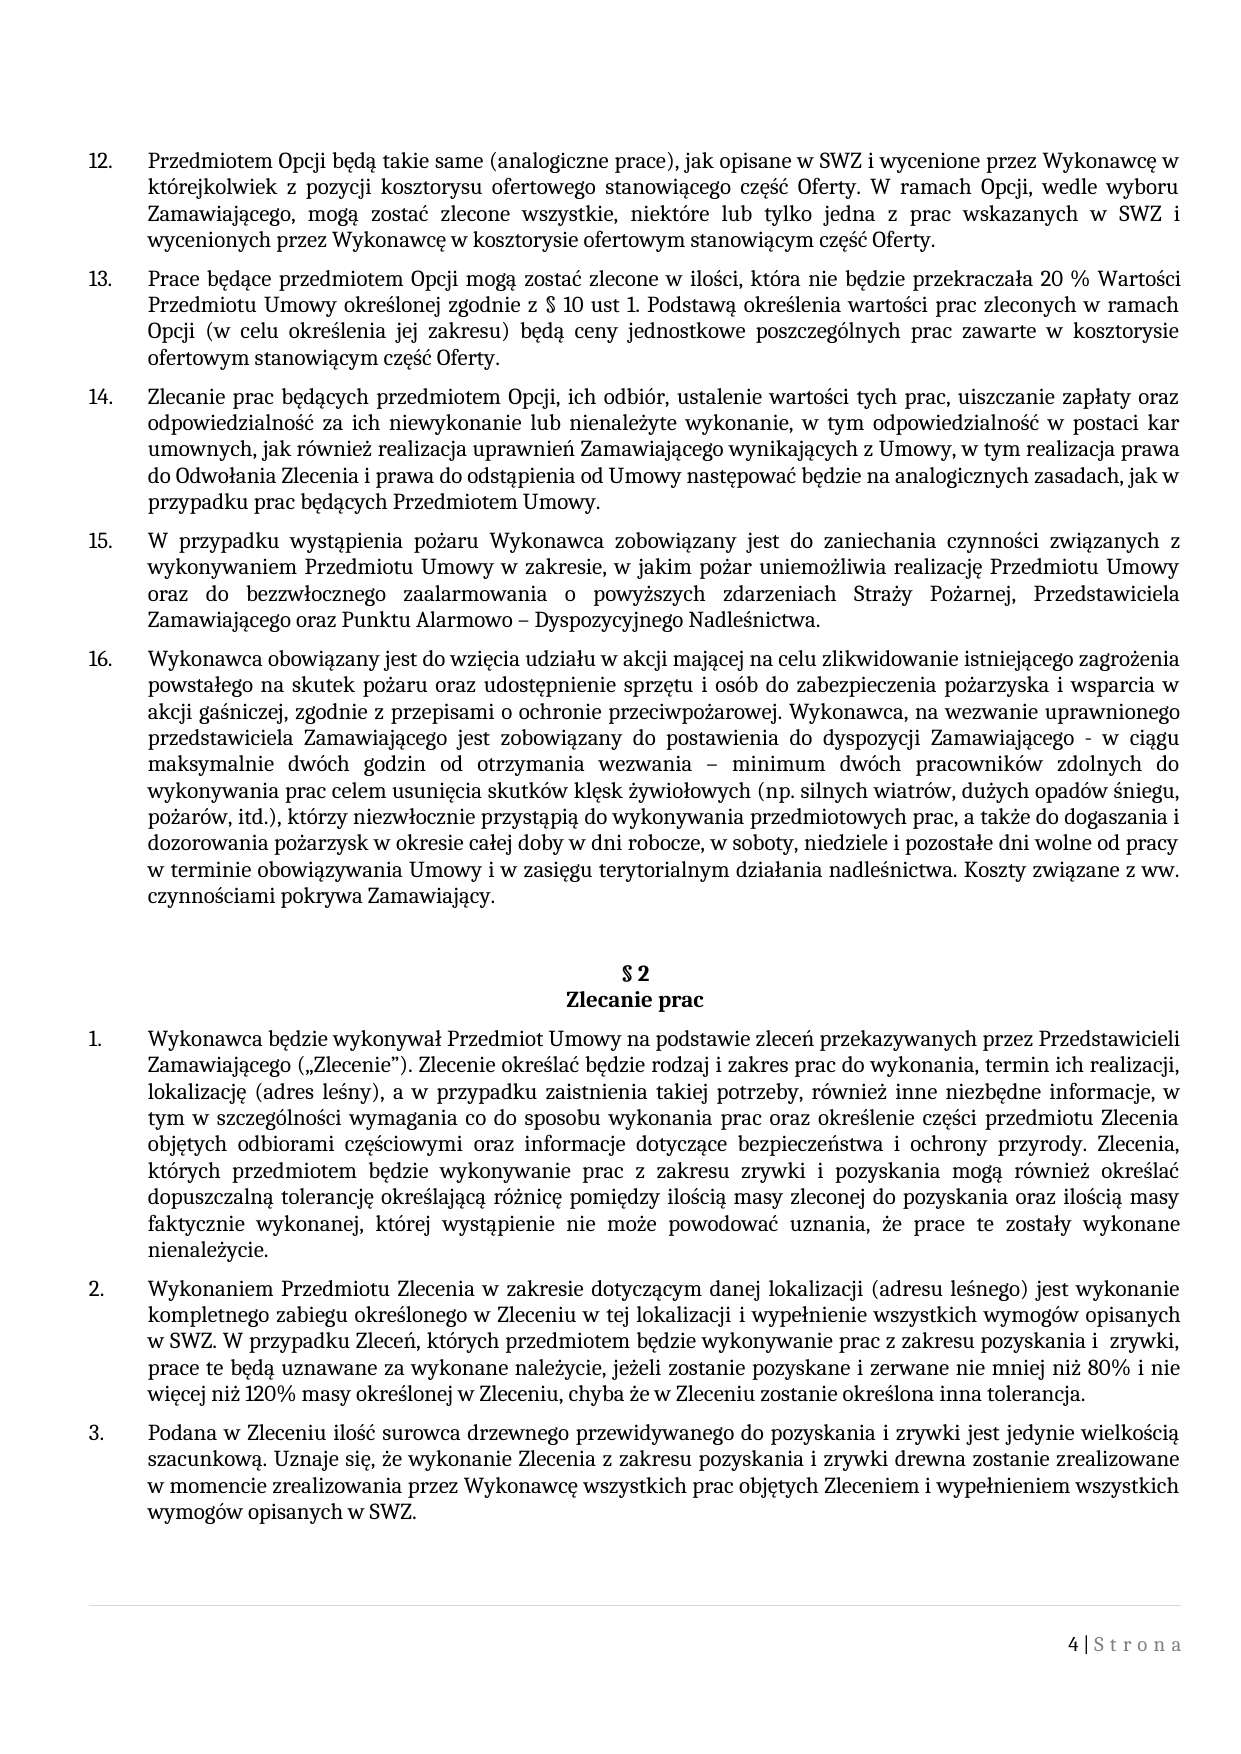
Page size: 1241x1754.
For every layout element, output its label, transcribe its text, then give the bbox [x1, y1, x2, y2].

list Wykonawca obowiązany jest do wzięcia udziału w akcji mającej na celu zlikwidowanie istniejącego zagrożenia powstałego na skutek pożaru oraz udostępnienie sprzętu i osób do zabezpieczenia pożarzyska i wsparcia w akcji gaśniczej, zgodnie z przepisami o ochronie przeciwpożarowej. Wykonawca, na wezwanie uprawnionego przedstawiciela Zamawiającego jest zobowiązany do postawienia do dyspozycji Zamawiającego - w ciągu maksymalnie dwóch godzin od otrzymania wezwania – minimum dwóch pracowników zdolnych do wykonywania prac celem usunięcia skutków klęsk żywiołowych (np. silnych wiatrów, dużych opadów śniegu, pożarów, itd.), którzy niezwłocznie przystąpią do wykonywania przedmiotowych prac, a także do dogaszania i dozorowania pożarzysk w okresie całej doby w dni robocze, w soboty, niedziele i pozostałe dni wolne od pracy w terminie obowiązywania Umowy i w zasięgu terytorialnym działania nadleśnictwa. Koszty związane z ww. czynnościami pokrywa Zamawiający. [89, 646, 1181, 909]
list Wykonaniem Przedmiotu Zlecenia w zakresie dotyczącym danej lokalizacji (adresu leśnego) jest wykonanie kompletnego zabiegu określonego w Zleceniu w tej lokalizacji i wypełnienie wszystkich wymogów opisanych w SWZ. W przypadku Zleceń, których przedmiotem będzie wykonywanie prac z zakresu pozyskania i zrywki, prace te będą uznawane za wykonane należycie, jeżeli zostanie pozyskane i zerwane nie mniej niż 80% i nie więcej niż 120% masy określonej w Zleceniu, chyba że w Zleceniu zostanie określona inna tolerancja. [89, 1276, 1181, 1407]
list Zlecanie prac będących przedmiotem Opcji, ich odbiór, ustalenie wartości tych prac, uiszczanie zapłaty oraz odpowiedzialność za ich niewykonanie lub nienależyte wykonanie, w tym odpowiedzialność w postaci kar umownych, jak również realizacja uprawnień Zamawiającego wynikających z Umowy, w tym realizacja prawa do Odwołania Zlecenia i prawa do odstąpienia od Umowy następować będzie na analogicznych zasadach, jak w przypadku prac będących Przedmiotem Umowy. [89, 383, 1181, 515]
text § 2 Zlecanie prac [89, 961, 1181, 1013]
list Wykonawca będzie wykonywał Przedmiot Umowy na podstawie zleceń przekazywanych przez Przedstawicieli Zamawiającego („Zlecenie”). Zlecenie określać będzie rodzaj i zakres prac do wykonania, termin ich realizacji, lokalizację (adres leśny), a w przypadku zaistnienia takiej potrzeby, również inne niezbędne informacje, w tym w szczególności wymagania co do sposobu wykonania prac oraz określenie części przedmiotu Zlecenia objętych odbiorami częściowymi oraz informacje dotyczące bezpieczeństwa i ochrony przyrody. Zlecenia, których przedmiotem będzie wykonywanie prac z zakresu zrywki i pozyskania mogą również określać dopuszczalną tolerancję określającą różnicę pomiędzy ilością masy zleconej do pozyskania oraz ilością masy faktycznie wykonanej, której wystąpienie nie może powodować uznania, że prace te zostały wykonane nienależycie. [89, 1026, 1181, 1263]
list Przedmiotem Opcji będą takie same (analogiczne prace), jak opisane w SWZ i wycenione przez Wykonawcę w którejkolwiek z pozycji kosztorysu ofertowego stanowiącego część Oferty. W ramach Opcji, wedle wyboru Zamawiającego, mogą zostać zlecone wszystkie, niektóre lub tylko jedna z prac wskazanych w SWZ i wycenionych przez Wykonawcę w kosztorysie ofertowym stanowiącym część Oferty. [89, 148, 1181, 253]
list W przypadku wystąpienia pożaru Wykonawca zobowiązany jest do zaniechania czynności związanych z wykonywaniem Przedmiotu Umowy w zakresie, w jakim pożar uniemożliwia realizację Przedmiotu Umowy oraz do bezzwłocznego zaalarmowania o powyższych zdarzeniach Straży Pożarnej, Przedstawiciela Zamawiającego oraz Punktu Alarmowo – Dyspozycyjnego Nadleśnictwa. [89, 528, 1181, 633]
list Podana w Zleceniu ilość surowca drzewnego przewidywanego do pozyskania i zrywki jest jedynie wielkością szacunkową. Uznaje się, że wykonanie Zlecenia z zakresu pozyskania i zrywki drewna zostanie zrealizowane w momencie zrealizowania przez Wykonawcę wszystkich prac objętych Zleceniem i wypełnieniem wszystkich wymogów opisanych w SWZ. [89, 1420, 1181, 1525]
list Prace będące przedmiotem Opcji mogą zostać zlecone w ilości, która nie będzie przekraczała 20 % Wartości Przedmiotu Umowy określonej zgodnie z § 10 ust 1. Podstawą określenia wartości prac zleconych w ramach Opcji (w celu określenia jej zakresu) będą ceny jednostkowe poszczególnych prac zawarte w kosztorysie ofertowym stanowiącym część Oferty. [89, 266, 1181, 371]
